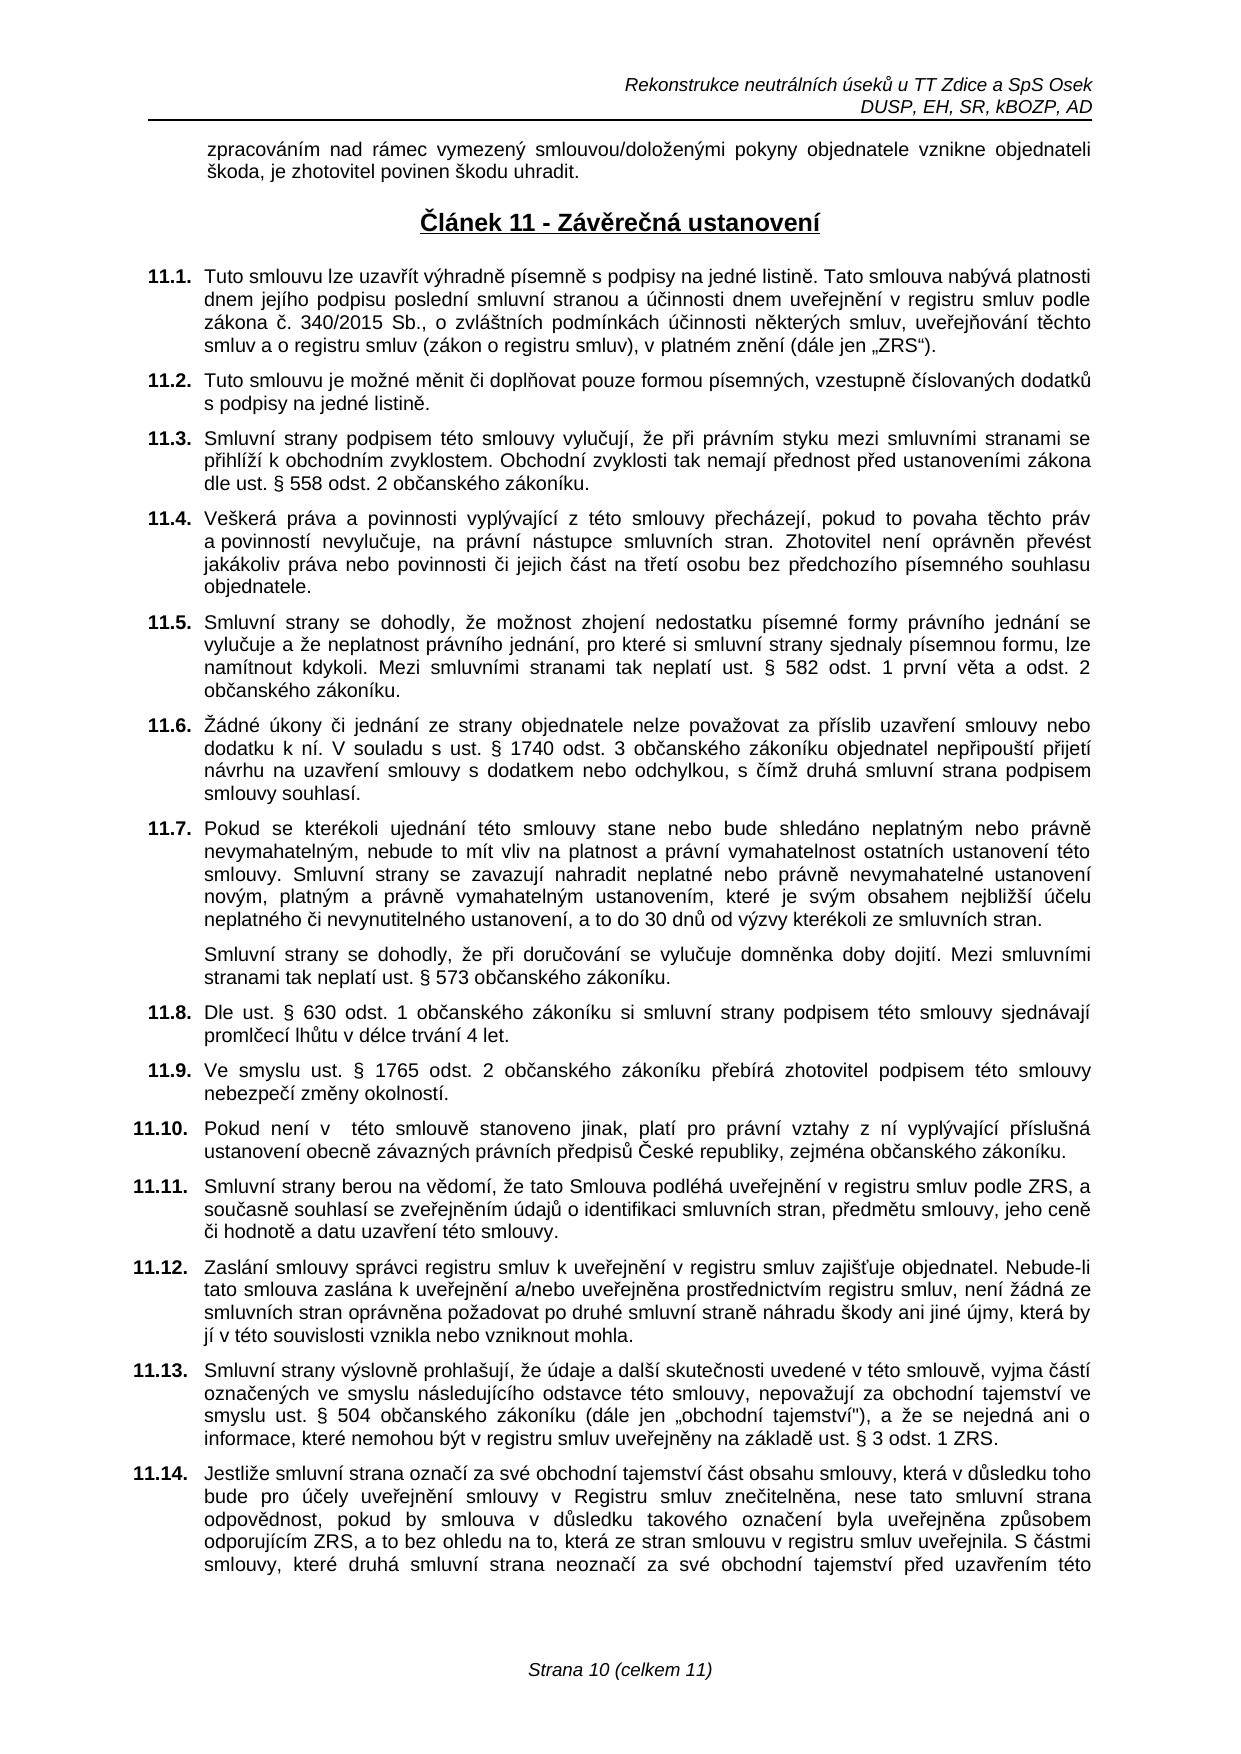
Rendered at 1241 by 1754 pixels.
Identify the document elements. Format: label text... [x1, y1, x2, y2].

text 11.13. Smluvní strany výslovně prohlašují, že údaje a další skutečnosti uvedené v této smlouvě, vyjma částí označených ve smyslu následujícího odstavce této smlouvy, nepovažují za obchodní tajemství ve smyslu ust. § 504 občanského zákoníku (dále jen „obchodní tajemství"), a že se nejedná ani o informace, které nemohou být v registru smluv uveřejněny na základě ust. § 3 odst. 1 ZRS. [133, 1359, 1092, 1450]
text 11.7. Pokud se kterékoli ujednání této smlouvy stane nebo bude shledáno neplatným nebo právně nevymahatelným, nebude to mít vliv na platnost a právní vymahatelnost ostatních ustanovení této smlouvy. Smluvní strany se zavazují nahradit neplatné nebo právně nevymahatelné ustanovení novým, platným a právně vymahatelným ustanovením, které je svým obsahem nejbližší účelu neplatného či nevynutitelného ustanovení, a to do 30 dnů od výzvy kterékoli ze smluvních stran. [148, 817, 1092, 931]
text 11.4. Veškerá práva a povinnosti vyplývající z této smlouvy přecházejí, pokud to povaha těchto práv a povinností nevylučuje, na právní nástupce smluvních stran. Zhotovitel není oprávněn převést jakákoliv práva nebo povinnosti či jejich část na třetí osobu bez předchozího písemného souhlasu objednatele. [148, 507, 1092, 598]
text 11.10. Pokud není v této smlouvě stanoveno jinak, platí pro právní vztahy z ní vyplývající příslušná ustanovení obecně závazných právních předpisů České republiky, zejména občanského zákoníku. [133, 1117, 1092, 1162]
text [133, 1462, 1092, 1576]
text 11.5. Smluvní strany se dohodly, že možnost zhojení nedostatku písemné formy právního jednání se vylučuje a že neplatnost právního jednání, pro které si smluvní strany sjednaly písemnou formu, lze namítnout kdykoli. Mezi smluvními stranami tak neplatí ust. § 582 odst. 1 první věta a odst. 2 občanského zákoníku. [148, 611, 1092, 701]
text 11.11. Smluvní strany berou na vědomí, že tato Smlouva podléhá uveřejnění v registru smluv podle ZRS, a současně souhlasí se zveřejněním údajů o identifikaci smluvních stran, předmětu smlouvy, jeho ceně či hodnotě a datu uzavření této smlouvy. [133, 1175, 1092, 1243]
text 11.6. Žádné úkony či jednání ze strany objednatele nelze považovat za příslib uzavření smlouvy nebo dodatku k ní. V souladu s ust. § 1740 odst. 3 občanského zákoníku objednatel nepřipouští přijetí návrhu na uzavření smlouvy s dodatkem nebo odchylkou, s čímž druhá smluvní strana podpisem smlouvy souhlasí. [148, 714, 1092, 805]
text 11.2. Tuto smlouvu je možné měnit či doplňovat pouze formou písemných, vzestupně číslovaných dodatků s podpisy na jedné listině. [148, 369, 1092, 414]
text 11.12. Zaslání smlouvy správci registru smluv k uveřejnění v registru smluv zajišťuje objednatel. Nebude-li tato smlouva zaslána k uveřejnění a/nebo uveřejněna prostřednictvím registru smluv, není žádná ze smluvních stran oprávněna požadovat po druhé smluvní straně náhradu škody ani jiné újmy, která by jí v této souvislosti vznikla nebo vzniknout mohla. [133, 1256, 1092, 1346]
text 11.8. Dle ust. § 630 odst. 1 občanského zákoníku si smluvní strany podpisem této smlouvy sjednávají promlčecí lhůtu v délce trvání 4 let. [148, 1001, 1092, 1047]
text 11.1. Tuto smlouvu lze uzavřít výhradně písemně s podpisy na jedné listině. Tato smlouva nabývá platnosti dnem jejího podpisu poslední smluvní stranou a účinnosti dnem uveřejnění v registru smluv podle zákona č. 340/2015 Sb., o zvláštních podmínkách účinnosti některých smluv, uveřejňování těchto smluv a o registru smluv (zákon o registru smluv), v platném znění (dále jen „ZRS“). [148, 265, 1092, 356]
text 11.3. Smluvní strany podpisem této smlouvy vylučují, že při právním styku mezi smluvními stranami se přihlíží k obchodním zvyklostem. Obchodní zvyklosti tak nemají přednost před ustanoveními zákona dle ust. § 558 odst. 2 občanského zákoníku. [148, 427, 1092, 495]
text Smluvní strany se dohodly, že při doručování se vylučuje domněnka doby dojití. Mezi smluvními stranami tak neplatí ust. § 573 občanského zákoníku. [148, 943, 1092, 989]
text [148, 137, 1092, 183]
text 11.9. Ve smyslu ust. § 1765 odst. 2 občanského zákoníku přebírá zhotovitel podpisem této smlouvy nebezpečí změny okolností. [148, 1059, 1092, 1104]
subtitle Článek 11 - Závěrečná ustanovení [148, 208, 1092, 237]
